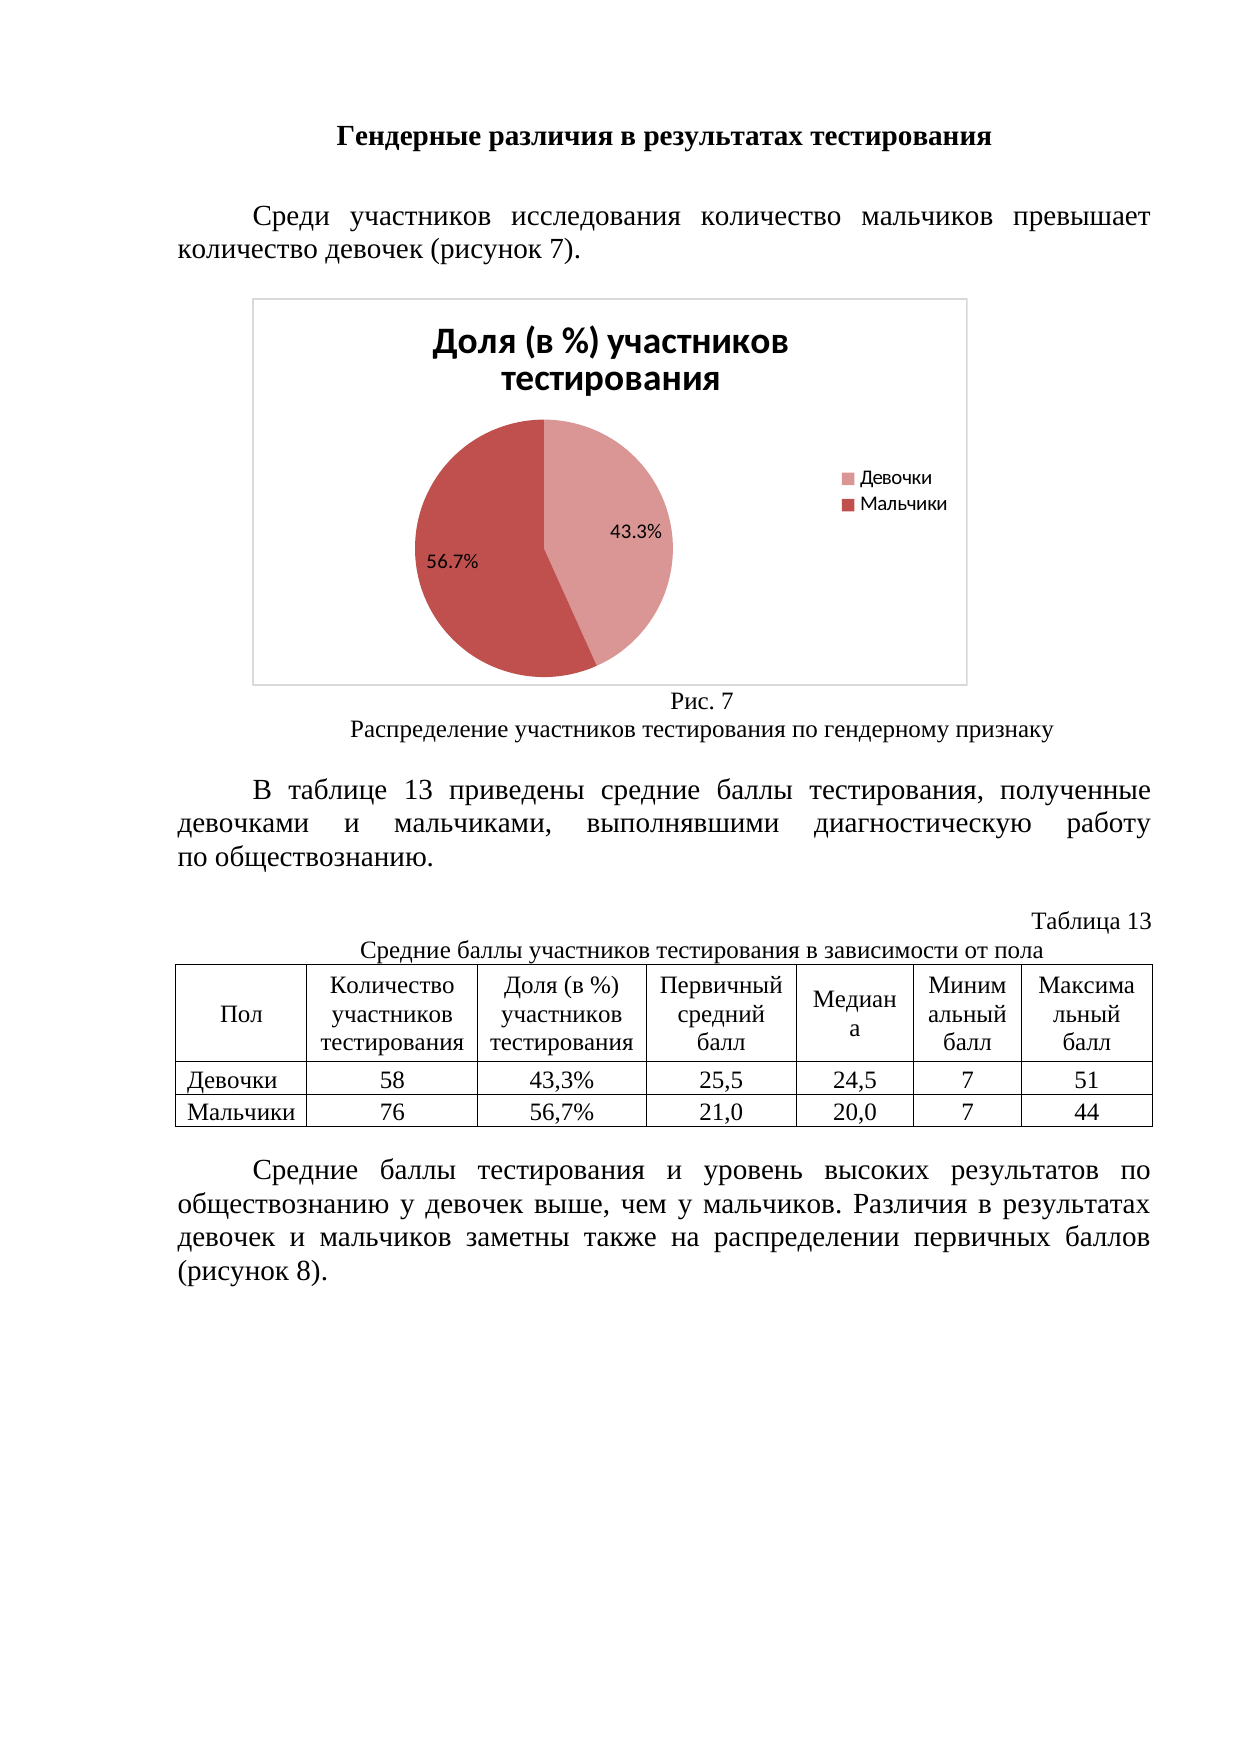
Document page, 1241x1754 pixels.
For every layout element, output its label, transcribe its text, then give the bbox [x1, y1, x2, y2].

table_cell 76 [307, 1095, 477, 1126]
text Таблица 13 [177, 906, 1152, 935]
text Распределение участников тестирования по гендерному признаку [177, 714, 1152, 743]
text Средние баллы тестирования и уровень высоких результатов по обществознанию у девочек выше, чем у мальчиков. Различия в результатах девочек и мальчиков заметны также на распределении первичных баллов (рисунок 8). [177, 1152, 1152, 1286]
text Средние баллы участников тестирования в зависимости от пола [177, 935, 1152, 964]
table_header Максимальный балл [1022, 965, 1152, 1061]
table_cell 58 [307, 1062, 477, 1094]
table_cell 7 [914, 1095, 1021, 1126]
text Рис. 7 [177, 686, 1152, 714]
table_cell 21,0 [647, 1095, 796, 1126]
table_cell 25,5 [647, 1062, 796, 1094]
table_cell 24,5 [797, 1062, 913, 1094]
table_cell 51 [1022, 1062, 1152, 1094]
table_header Медиана [797, 965, 913, 1061]
table_header Количество участников тестирования [307, 965, 477, 1061]
table_cell 7 [914, 1062, 1021, 1094]
table_cell 56,7% [478, 1095, 646, 1126]
text Гендерные различия в результатах тестирования [177, 118, 1152, 152]
table_cell Мальчики [176, 1095, 306, 1126]
table_header Первичный средний балл [647, 965, 796, 1061]
table_cell 44 [1022, 1095, 1152, 1126]
table_cell 20,0 [797, 1095, 913, 1126]
table_cell Девочки [176, 1062, 306, 1094]
text В таблице 13 приведены средние баллы тестирования, полученные девочками и мальчиками, выполнявшими диагностическую работу по обществознанию. [177, 772, 1152, 873]
table_header Минимальный балл [914, 965, 1021, 1061]
text Среди участников исследования количество мальчиков превышает количество девочек (рисунок 7). [177, 198, 1152, 265]
table_header Доля (в %) участников тестирования [478, 965, 646, 1061]
table_header Пол [176, 965, 306, 1061]
table_cell 43,3% [478, 1062, 646, 1094]
